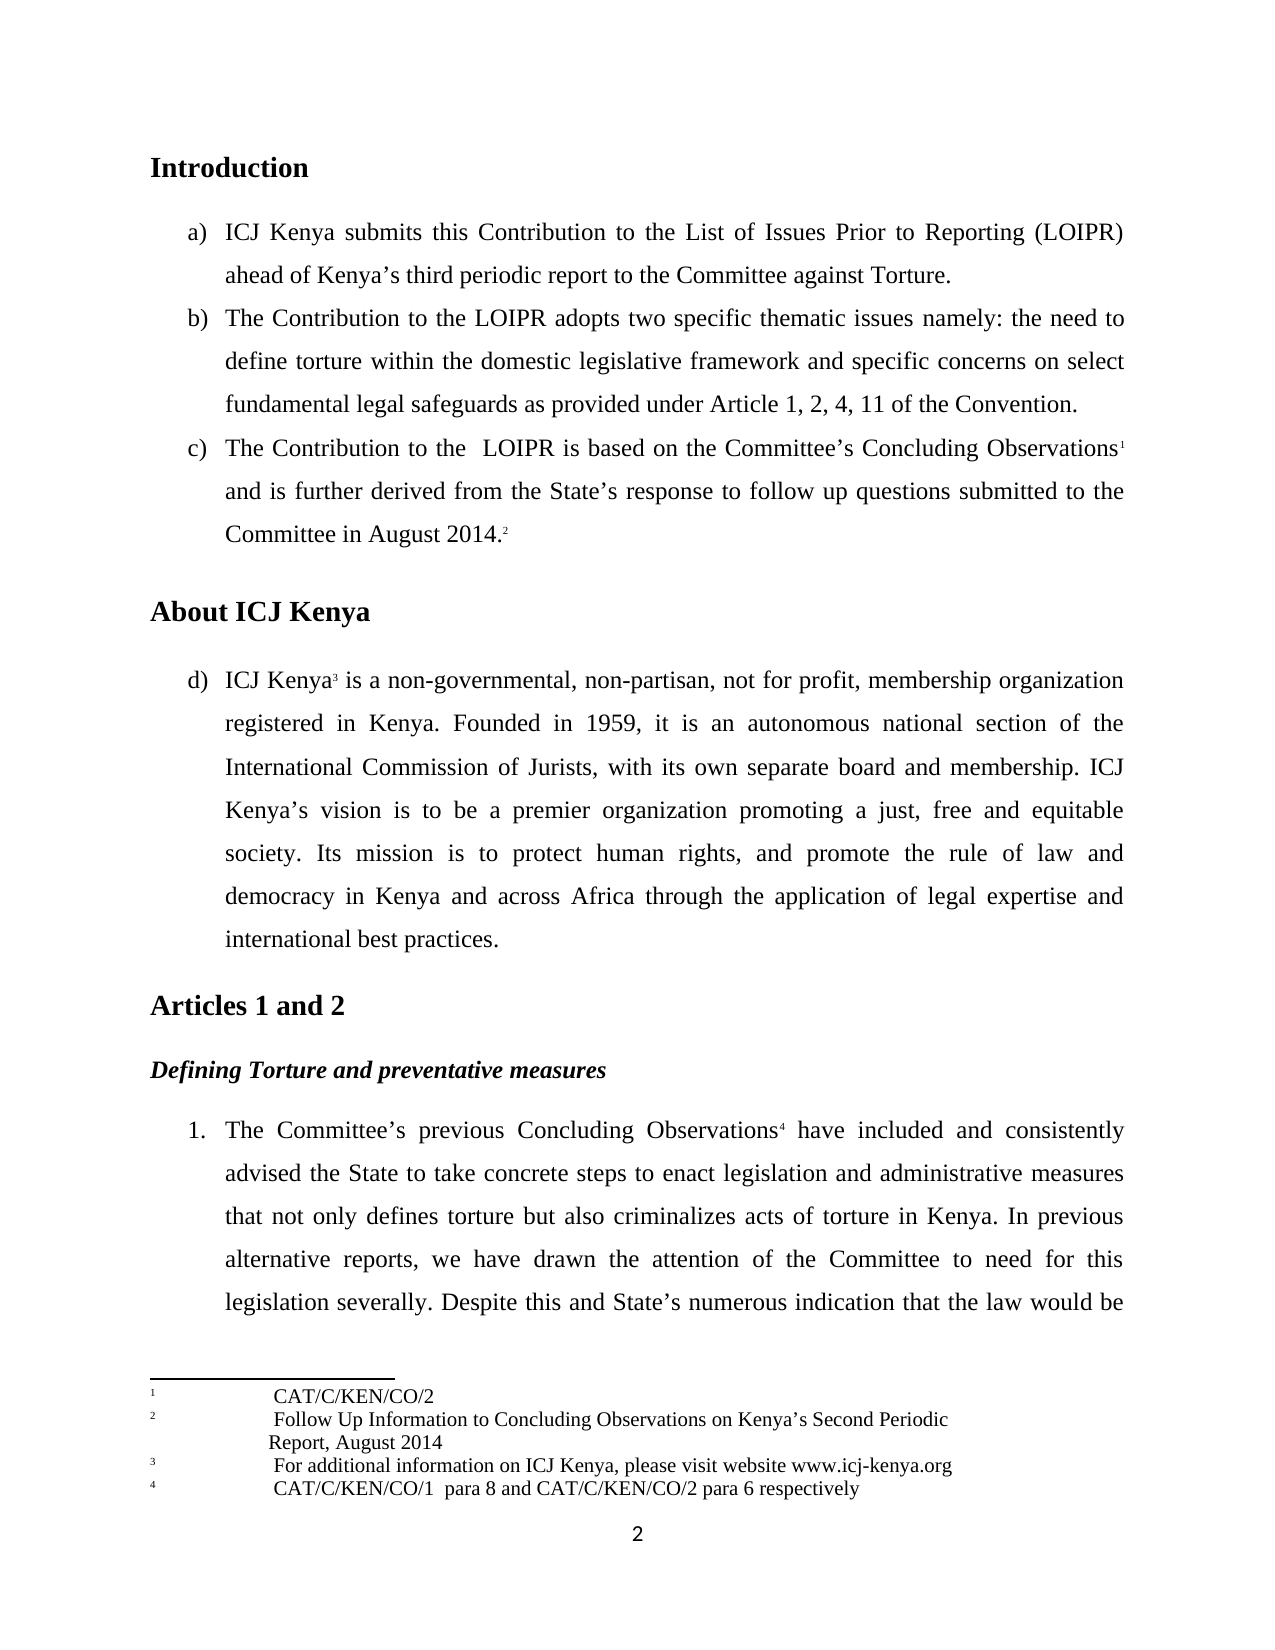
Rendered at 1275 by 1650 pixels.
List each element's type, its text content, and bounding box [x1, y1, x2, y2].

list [187, 1115, 1125, 1316]
text Introduction [150, 150, 1125, 183]
list The Contribution to the LOIPR adopts two specific thematic issues namely: the need to define torture within the domestic legislative framework and specific concerns on select fundamental legal safeguards as provided under Article 1, 2, 4, 11 of the Convention. [187, 303, 1125, 418]
list ICJ Kenya is a non-governmental, non-partisan, not for profit, membership organization registered in Kenya. Founded in 1959, it is an autonomous national section of the International Commission of Jurists, with its own separate board and membership. ICJ Kenya’s vision is to be a premier organization promoting a just, free and equitable society. Its mission is to protect human rights, and promote the rule of law and democracy in Kenya and across Africa through the application of legal expertise and international best practices. [187, 665, 1125, 953]
list The Contribution to the LOIPR is based on the Committee’s Concluding Observations and is further derived from the State’s response to follow up questions submitted to the Committee in August 2014. [187, 433, 1125, 548]
text About ICJ Kenya [150, 594, 1125, 628]
text Defining Torture and preventative measures [150, 1055, 1125, 1084]
list ICJ Kenya submits this Contribution to the List of Issues Prior to Reporting (LOIPR) ahead of Kenya’s third periodic report to the Committee against Torture. [187, 217, 1125, 289]
text Articles 1 and 2 [150, 988, 1125, 1022]
